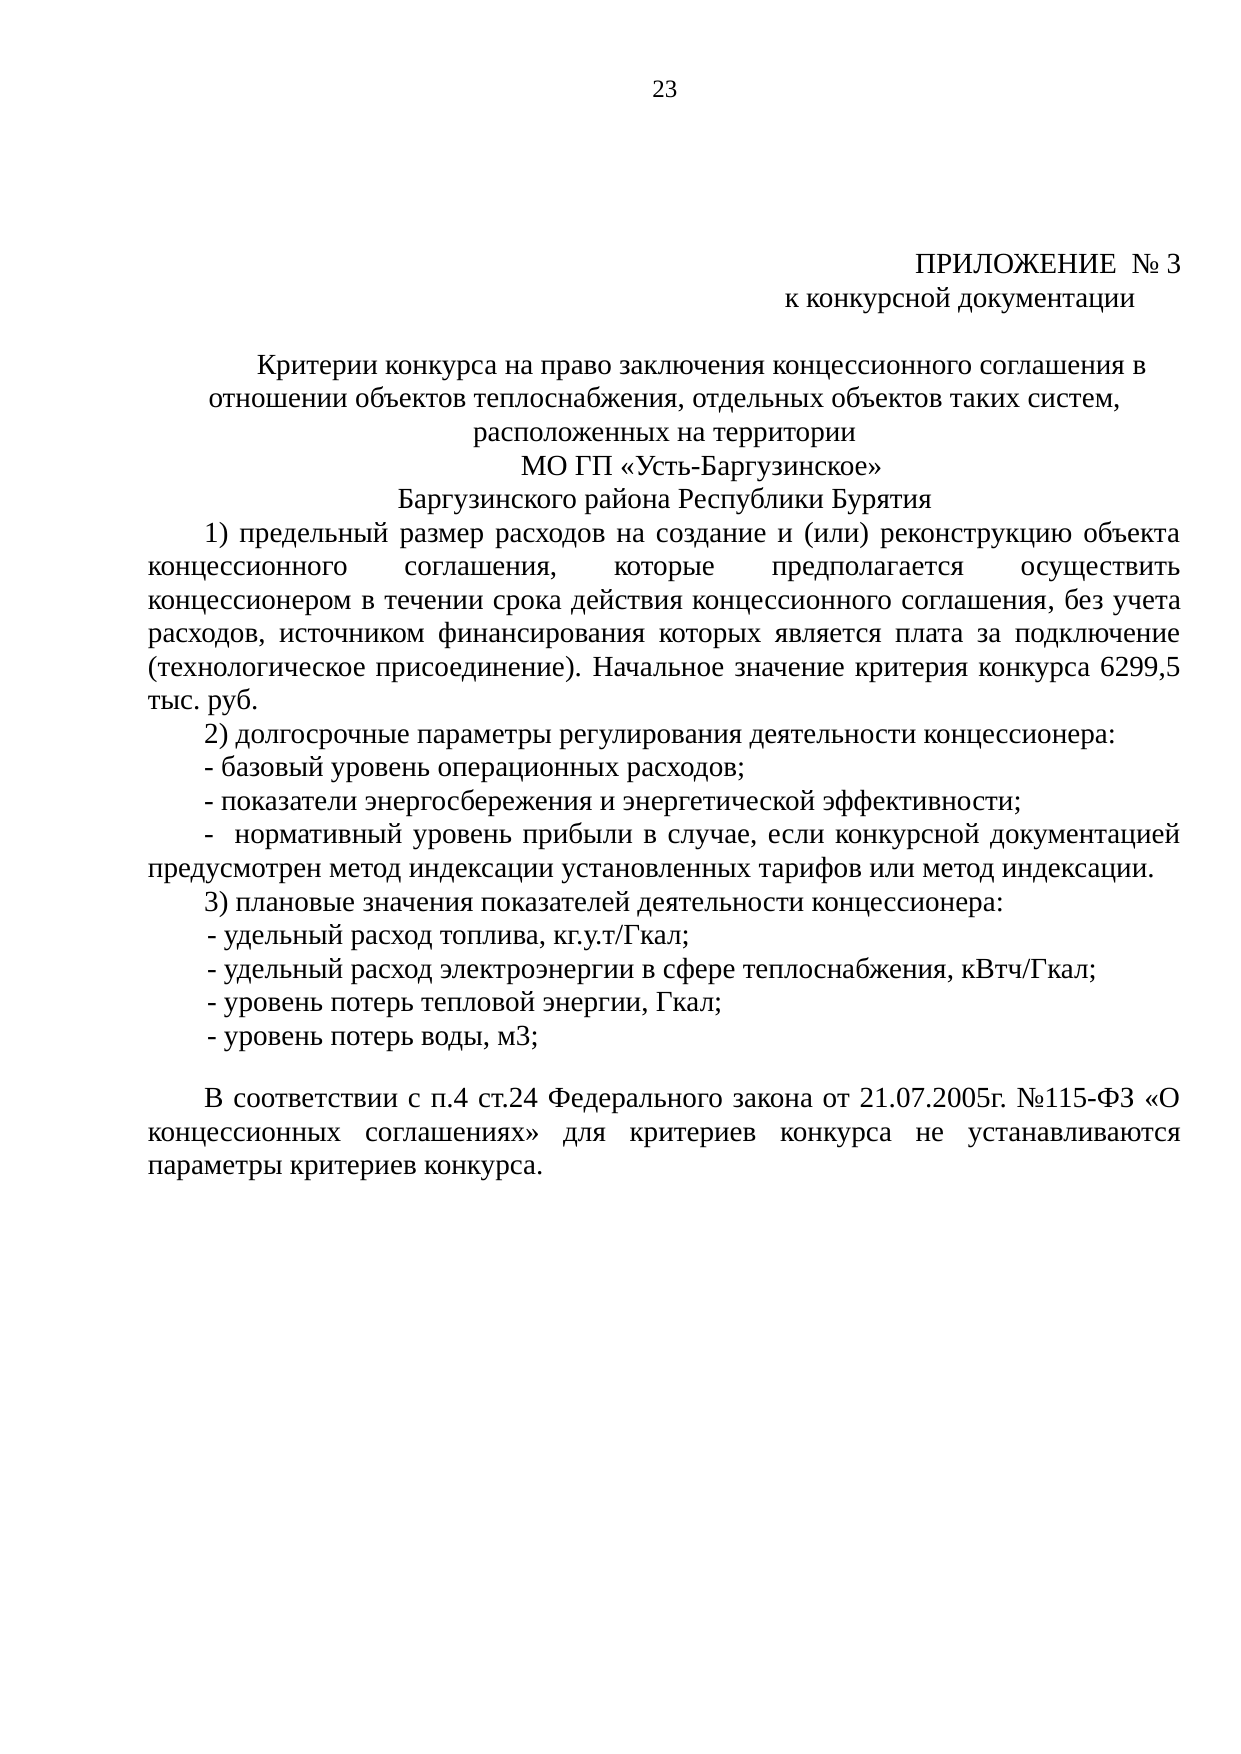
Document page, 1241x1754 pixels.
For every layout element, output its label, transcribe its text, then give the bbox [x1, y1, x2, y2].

text - базовый уровень операционных расходов; [148, 749, 1181, 783]
text - удельный расход электроэнергии в сфере теплоснабжения, кВтч/Гкал; [148, 951, 1181, 984]
text - удельный расход топлива, кг.у.т/Гкал; [148, 917, 1181, 951]
text - уровень потерь тепловой энергии, Гкал; [148, 984, 1181, 1018]
text - уровень потерь воды, м3; [148, 1018, 1181, 1051]
text - нормативный уровень прибыли в случае, если конкурсной документацией предусмотрен метод индексации установленных тарифов или метод индексации. [148, 817, 1181, 884]
text Критерии конкурса на право заключения концессионного соглашения в отношении объектов теплоснабжения, отдельных объектов таких систем, расположенных на территории [148, 347, 1181, 448]
text к конкурсной документации [738, 280, 1181, 313]
text 2) долгосрочные параметры регулирования деятельности концессионера: [148, 716, 1181, 749]
text 3) плановые значения показателей деятельности концессионера: [148, 884, 1181, 917]
text Баргузинского района Республики Бурятия [148, 481, 1181, 515]
text - показатели энергосбережения и энергетической эффективности; [148, 783, 1181, 817]
text В соответствии с п.4 ст.24 Федерального закона от 21.07.2005г. №115-ФЗ «О концессионных соглашениях» для критериев конкурса не устанавливаются параметры критериев конкурса. [148, 1080, 1181, 1181]
text 1) предельный размер расходов на создание и (или) реконструкцию объекта концессионного соглашения, которые предполагается осуществить концессионером в течении срока действия концессионного соглашения, без учета расходов, источником финансирования которых является плата за подключение (технологическое присоединение). Начальное значение критерия конкурса 6299,5 тыс. руб. [148, 515, 1181, 716]
text ПРИЛОЖЕНИЕ № 3 [148, 246, 1181, 280]
text МО ГП «Усть-Баргузинское» [148, 448, 1181, 481]
